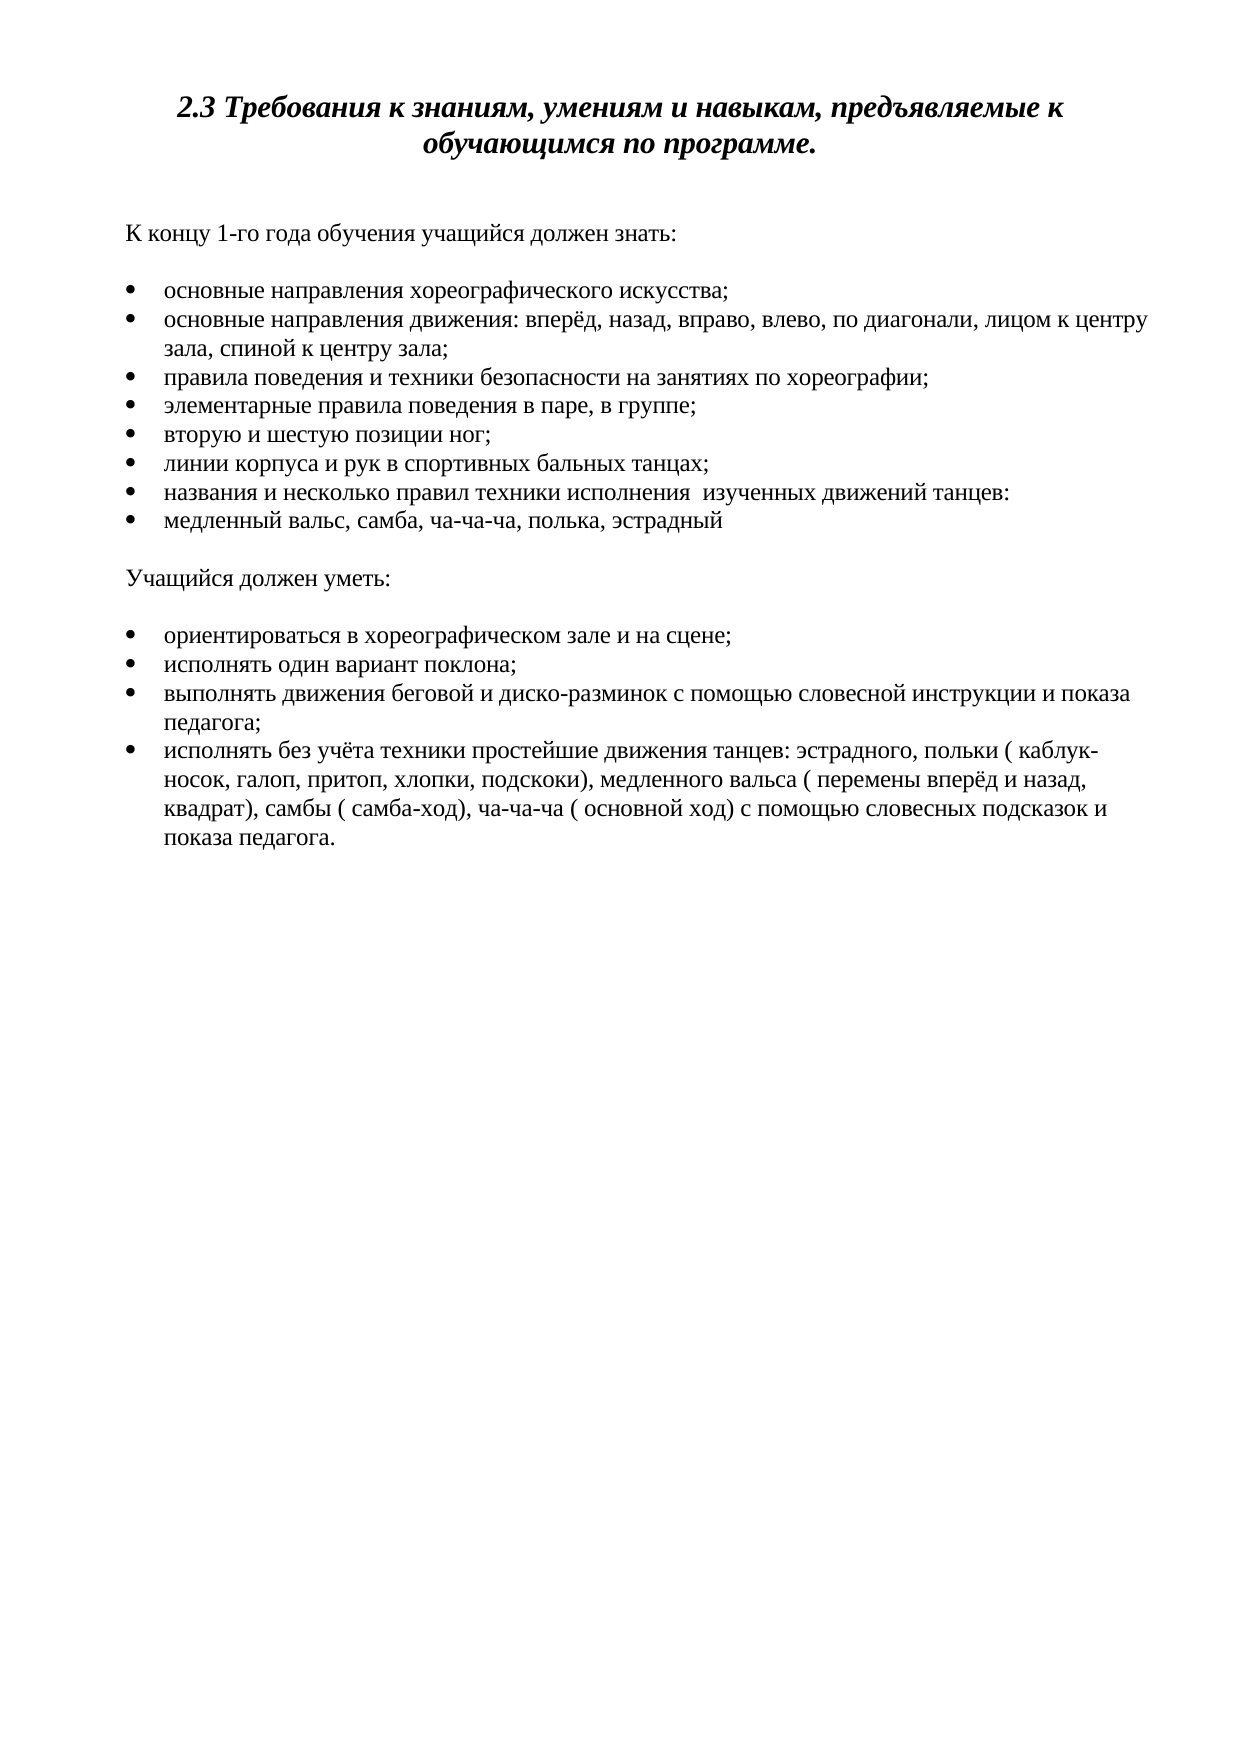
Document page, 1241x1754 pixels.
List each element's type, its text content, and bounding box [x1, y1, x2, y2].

list основные направления хореографического искусства; [126, 276, 1152, 304]
list вторую и шестую позиции ног; [126, 419, 1152, 448]
list исполнять без учёта техники простейшие движения танцев: эстрадного, польки ( каблук-носок, галоп, притоп, хлопки, подскоки), медленного вальса ( перемены вперёд и назад, квадрат), самбы ( самба-ход), ча-ча-ча ( основной ход) с помощью словесных подсказок и показа педагога. [126, 736, 1152, 851]
list медленный вальс, самба, ча-ча-ча, полька, эстрадный [126, 506, 1152, 534]
list ориентироваться в хореографическом зале и на сцене; [126, 621, 1152, 649]
list основные направления движения: вперёд, назад, вправо, влево, по диагонали, лицом к центру зала, спиной к центру зала; [126, 304, 1152, 362]
list правила поведения и техники безопасности на занятиях по хореографии; [126, 362, 1152, 391]
text 2.3 Требования к знаниям, умениям и навыкам, предъявляемые к обучающимся по программе. [89, 89, 1152, 161]
list выполнять движения беговой и диско-разминок с помощью словесной инструкции и показа педагога; [126, 678, 1152, 736]
list элементарные правила поведения в паре, в группе; [126, 391, 1152, 419]
list исполнять один вариант поклона; [126, 649, 1152, 678]
list линии корпуса и рук в спортивных бальных танцах; [126, 448, 1152, 477]
text К концу 1-го года обучения учащийся должен знать: [89, 218, 1152, 247]
text Учащийся должен уметь: [89, 563, 1152, 592]
list названия и несколько правил техники исполнения изученных движений танцев: [126, 477, 1152, 506]
